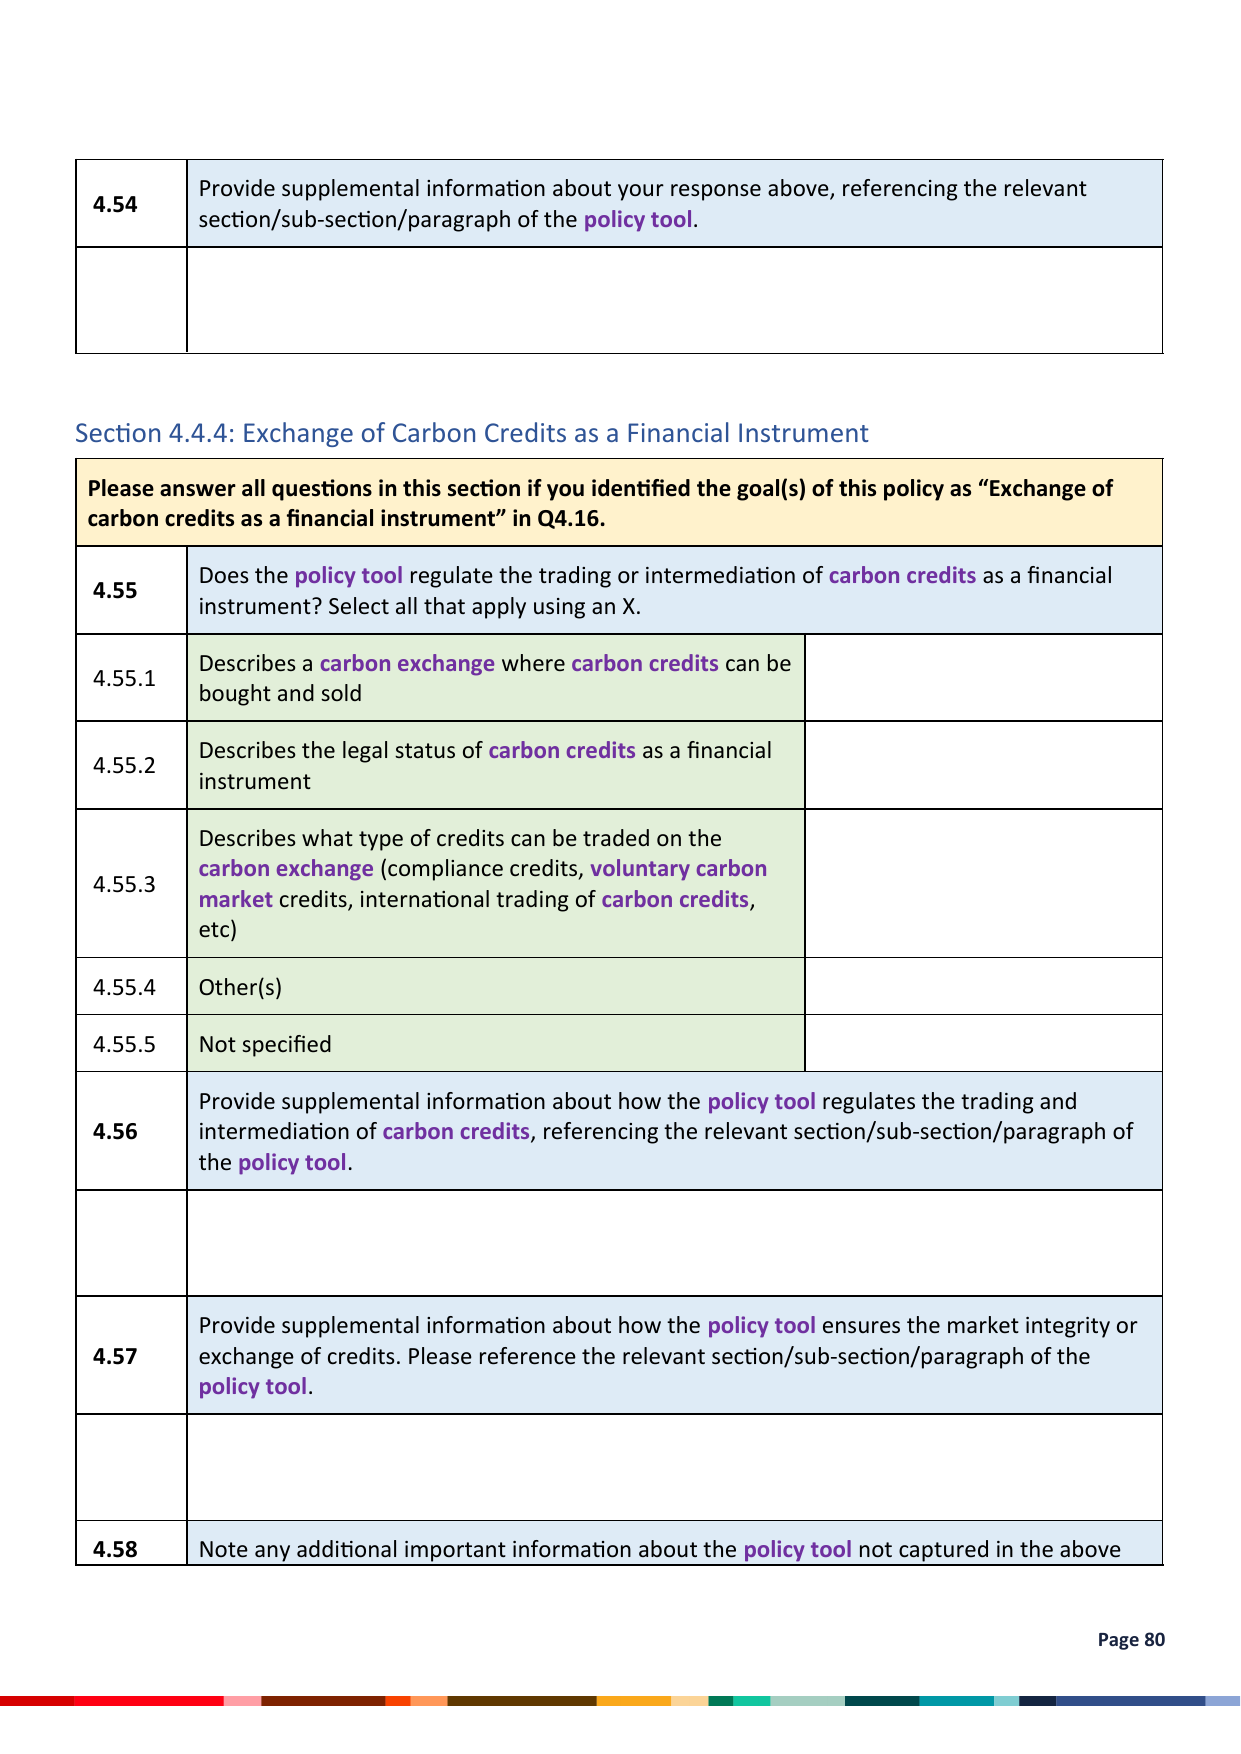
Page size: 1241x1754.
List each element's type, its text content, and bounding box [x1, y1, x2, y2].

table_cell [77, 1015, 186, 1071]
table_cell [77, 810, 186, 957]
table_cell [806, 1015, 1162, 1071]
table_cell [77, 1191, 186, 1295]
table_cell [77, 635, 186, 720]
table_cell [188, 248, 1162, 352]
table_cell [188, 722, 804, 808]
subtitle Section 4.4.4: Exchange of Carbon Credits as a Financial Instrument [75, 414, 1165, 449]
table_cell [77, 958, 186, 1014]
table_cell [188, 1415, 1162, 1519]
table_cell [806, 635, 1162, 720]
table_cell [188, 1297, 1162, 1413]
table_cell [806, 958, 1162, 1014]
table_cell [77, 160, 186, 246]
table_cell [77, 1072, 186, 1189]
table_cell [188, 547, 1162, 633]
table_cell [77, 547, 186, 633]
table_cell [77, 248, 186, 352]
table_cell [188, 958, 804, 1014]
picture [0, 1696, 1241, 1706]
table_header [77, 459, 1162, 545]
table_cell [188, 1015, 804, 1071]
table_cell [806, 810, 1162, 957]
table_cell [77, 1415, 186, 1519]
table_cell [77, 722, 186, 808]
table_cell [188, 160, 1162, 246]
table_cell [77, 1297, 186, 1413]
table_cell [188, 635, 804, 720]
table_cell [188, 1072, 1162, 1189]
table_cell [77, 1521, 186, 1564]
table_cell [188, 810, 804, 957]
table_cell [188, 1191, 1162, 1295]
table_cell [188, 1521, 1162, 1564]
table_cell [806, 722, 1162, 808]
